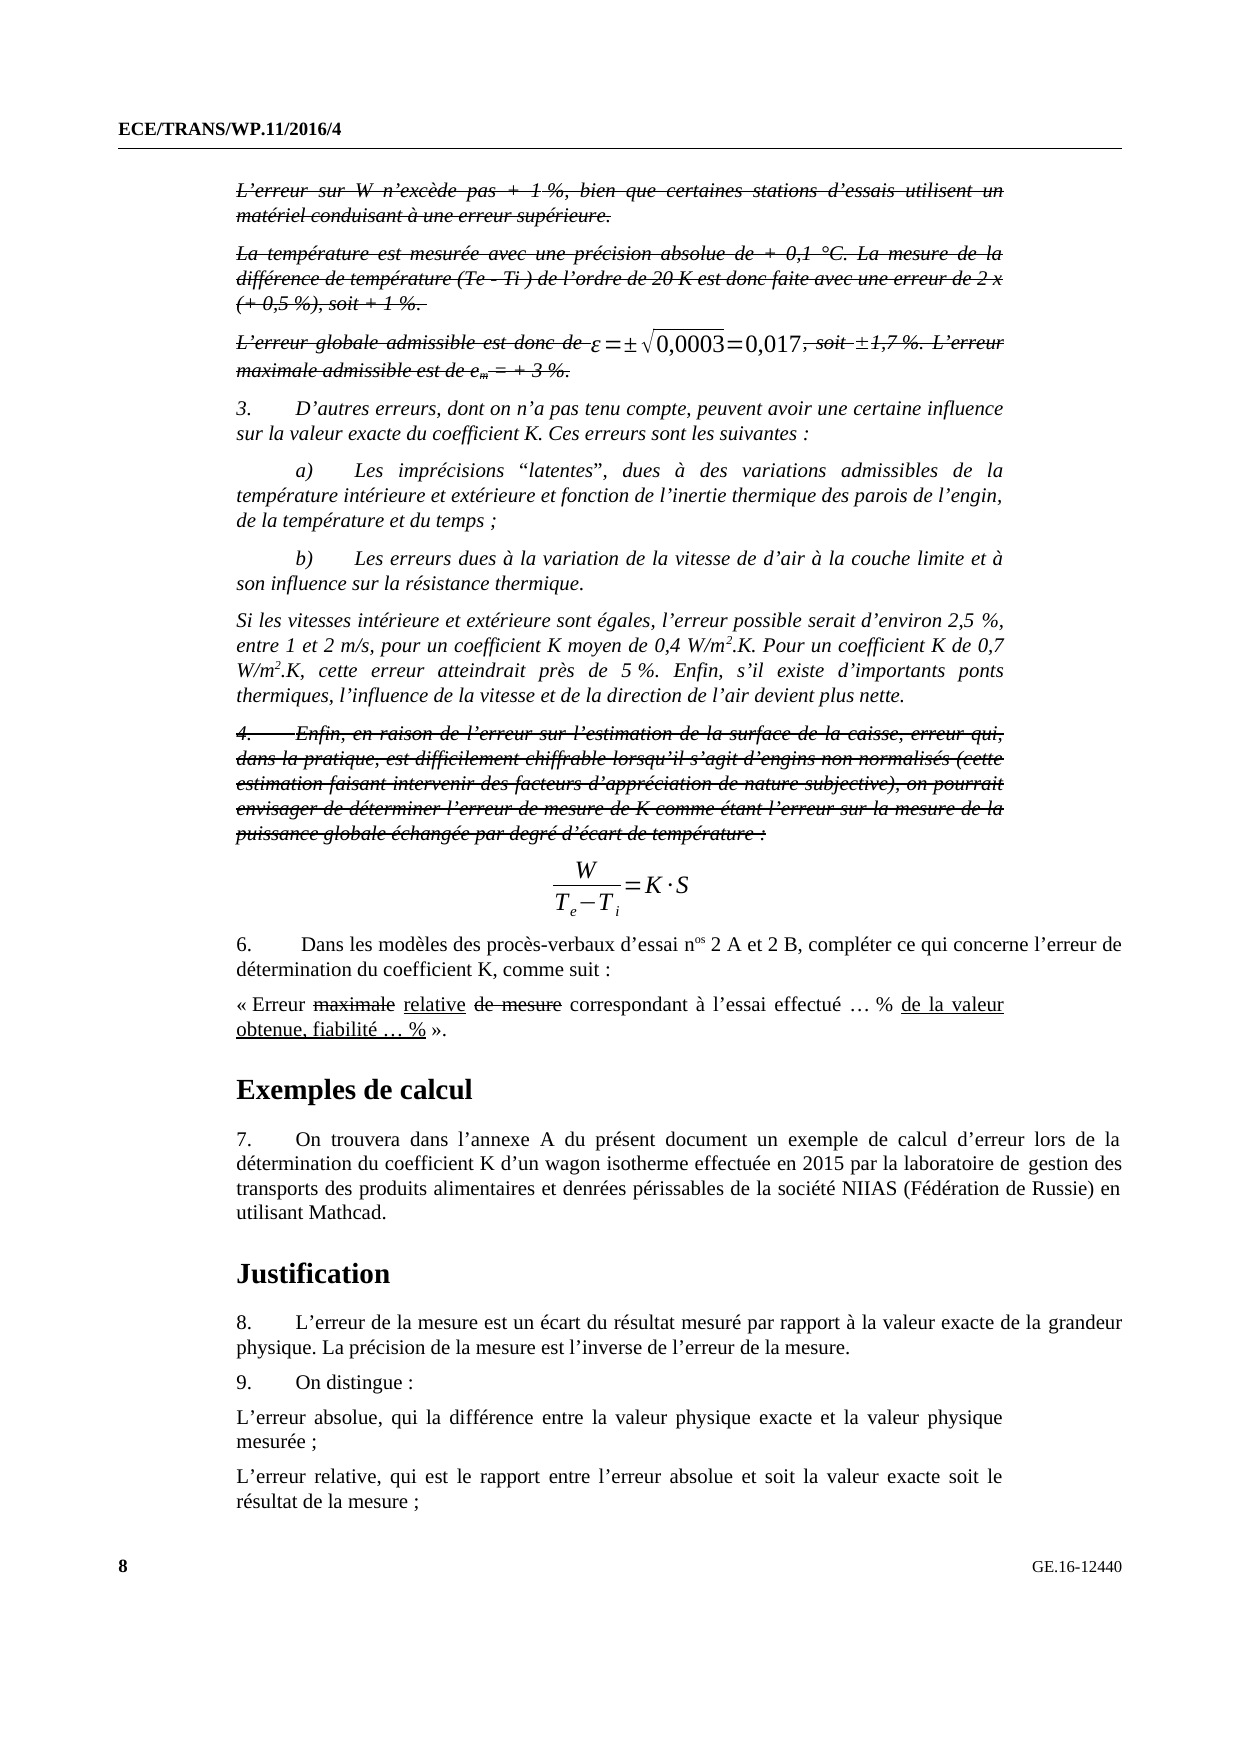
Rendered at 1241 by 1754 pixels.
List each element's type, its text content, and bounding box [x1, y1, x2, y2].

text Si les vitesses intérieure et extérieure sont égales, l’erreur possible serait d’environ 2,5 %, entre 1 et 2 m/s, pour un coefficient K moyen de 0,4 W/m2.K. Pour un coefficient K de 0,7 W/m2.K, cette erreur atteindrait près de 5 %. Enfin, s’il existe d’importants ponts thermiques, l’influence de la vitesse et de la direction de l’air devient plus nette. [236, 607, 1004, 707]
text Dans les modèles des procès-verbaux d’essai nos 2 A et 2 B, compléter ce qui concerne l’erreur de détermination du coefficient K, comme suit : [236, 932, 1122, 981]
text On distingue : [236, 1370, 1122, 1394]
text а) Les imprécisions “latentes”, dues à des variations admissibles de la température intérieure et extérieure et fonction de l’inertie thermique des parois de l’engin, de la température et du temps ; [236, 457, 1004, 532]
text On trouvera dans l’annexe A du présent document un exemple de calcul d’erreur lors de la détermination du coefficient K d’un wagon isotherme effectuée en 2015 par la laboratoire de gestion des transports des produits alimentaires et denrées périssables de la société NIIAS (Fédération de Russie) en utilisant Mathcad. [236, 1126, 1122, 1225]
text L’erreur relative, qui est le rapport entre l’erreur absolue et soit la valeur exacte soit le résultat de la mesure ; [236, 1464, 1004, 1513]
text L’erreur absolue, qui la différence entre la valeur physique exacte et la valeur physique mesurée ; [236, 1405, 1004, 1454]
text L’erreur sur W n’excède pas + 1 %, bien que certaines stations d’essais utilisent un matériel conduisant à une erreur supérieure. [236, 192, 1004, 227]
text La température est mesurée avec une précision absolue de + 0,1 °C. La mesure de la différence de température (Te - Ti ) de l’ordre de 20 K est donc faite avec une erreur de 2 x (+ 0,5 %), soit + 1 %. [236, 240, 1004, 315]
text « Erreur maximale relative de mesure correspondant à l’essai effectué … % de la valeur obtenue, fiabilité … % ». [236, 992, 1004, 1041]
text L’erreur sur W n’excède pas + 1 %, bien que certaines stations d’essais utilisent un matériel conduisant à une erreur supérieure. [236, 177, 1004, 191]
text b) Les erreurs dues à la variation de la vitesse de d’air à la couche limite et à son influence sur la résistance thermique. [236, 544, 1004, 594]
text 4. Enfin, en raison de l’erreur sur l’estimation de la surface de la caisse, erreur qui, dans la pratique, est difficilement chiffrable lorsqu’il s’agit d’engins non normalisés (cette estimation faisant intervenir des facteurs d’appréciation de nature subjective), on pourrait envisager de déterminer l’erreur de mesure de K comme étant l’erreur sur la mesure de la puissance globale échangée par degré d’écart de température : [236, 810, 1004, 844]
text Exemples de calcul [118, 1074, 1004, 1106]
text L’erreur de la mesure est un écart du résultat mesuré par rapport à la valeur exacte de la grandeur physique. La précision de la mesure est l’inverse de l’erreur de la mesure. [236, 1310, 1122, 1359]
text Justification [118, 1258, 1004, 1289]
text L’erreur globale admissible est donc de , soit 1,7 %. L’erreur maximale admissible est de em = + 3 %. [236, 327, 1004, 382]
text 3. D’autres erreurs, dont on n’a pas tenu compte, peuvent avoir une certaine influence sur la valeur exacte du coefficient K. Ces erreurs sont les suivantes : [236, 394, 1004, 444]
